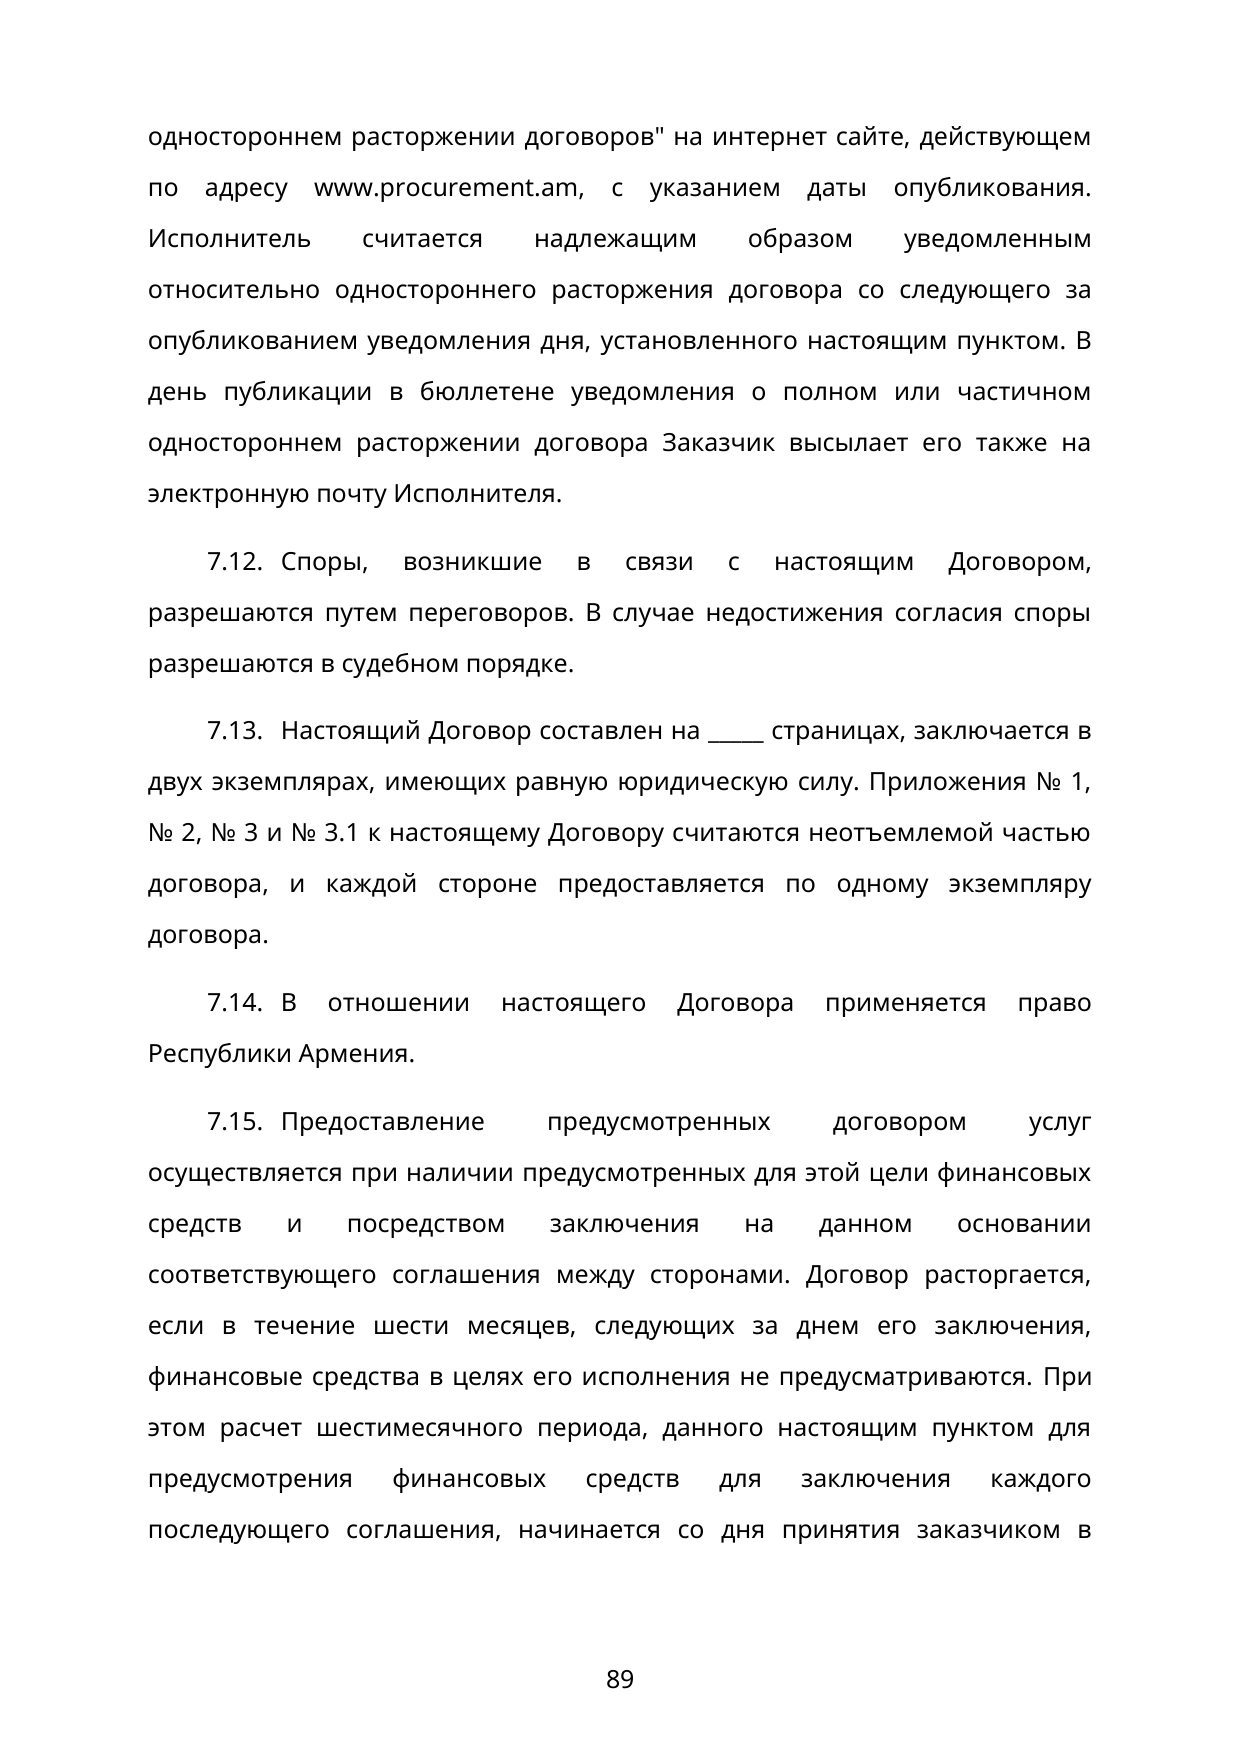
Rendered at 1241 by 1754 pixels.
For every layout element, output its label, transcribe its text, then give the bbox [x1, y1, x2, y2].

text 7.14. В отношении настоящего Договора применяется право Республики Армения. [148, 985, 1092, 1070]
text 7.13. Настоящий Договор составлен на _____ страницах, заключается в двух экземплярах, имеющих равную юридическую силу. Приложения № 1, № 2, № 3 и № 3.1 к настоящему Договору считаются неотъемлемой частью договора, и каждой стороне предоставляется по одному экземпляру договора. [148, 713, 1092, 951]
text 7.12. Споры, возникшие в связи с настоящим Договором, разрешаются путем переговоров. В случае недостижения согласия споры разрешаются в судебном порядке. [148, 543, 1092, 679]
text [148, 1103, 1092, 1546]
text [148, 118, 1092, 509]
